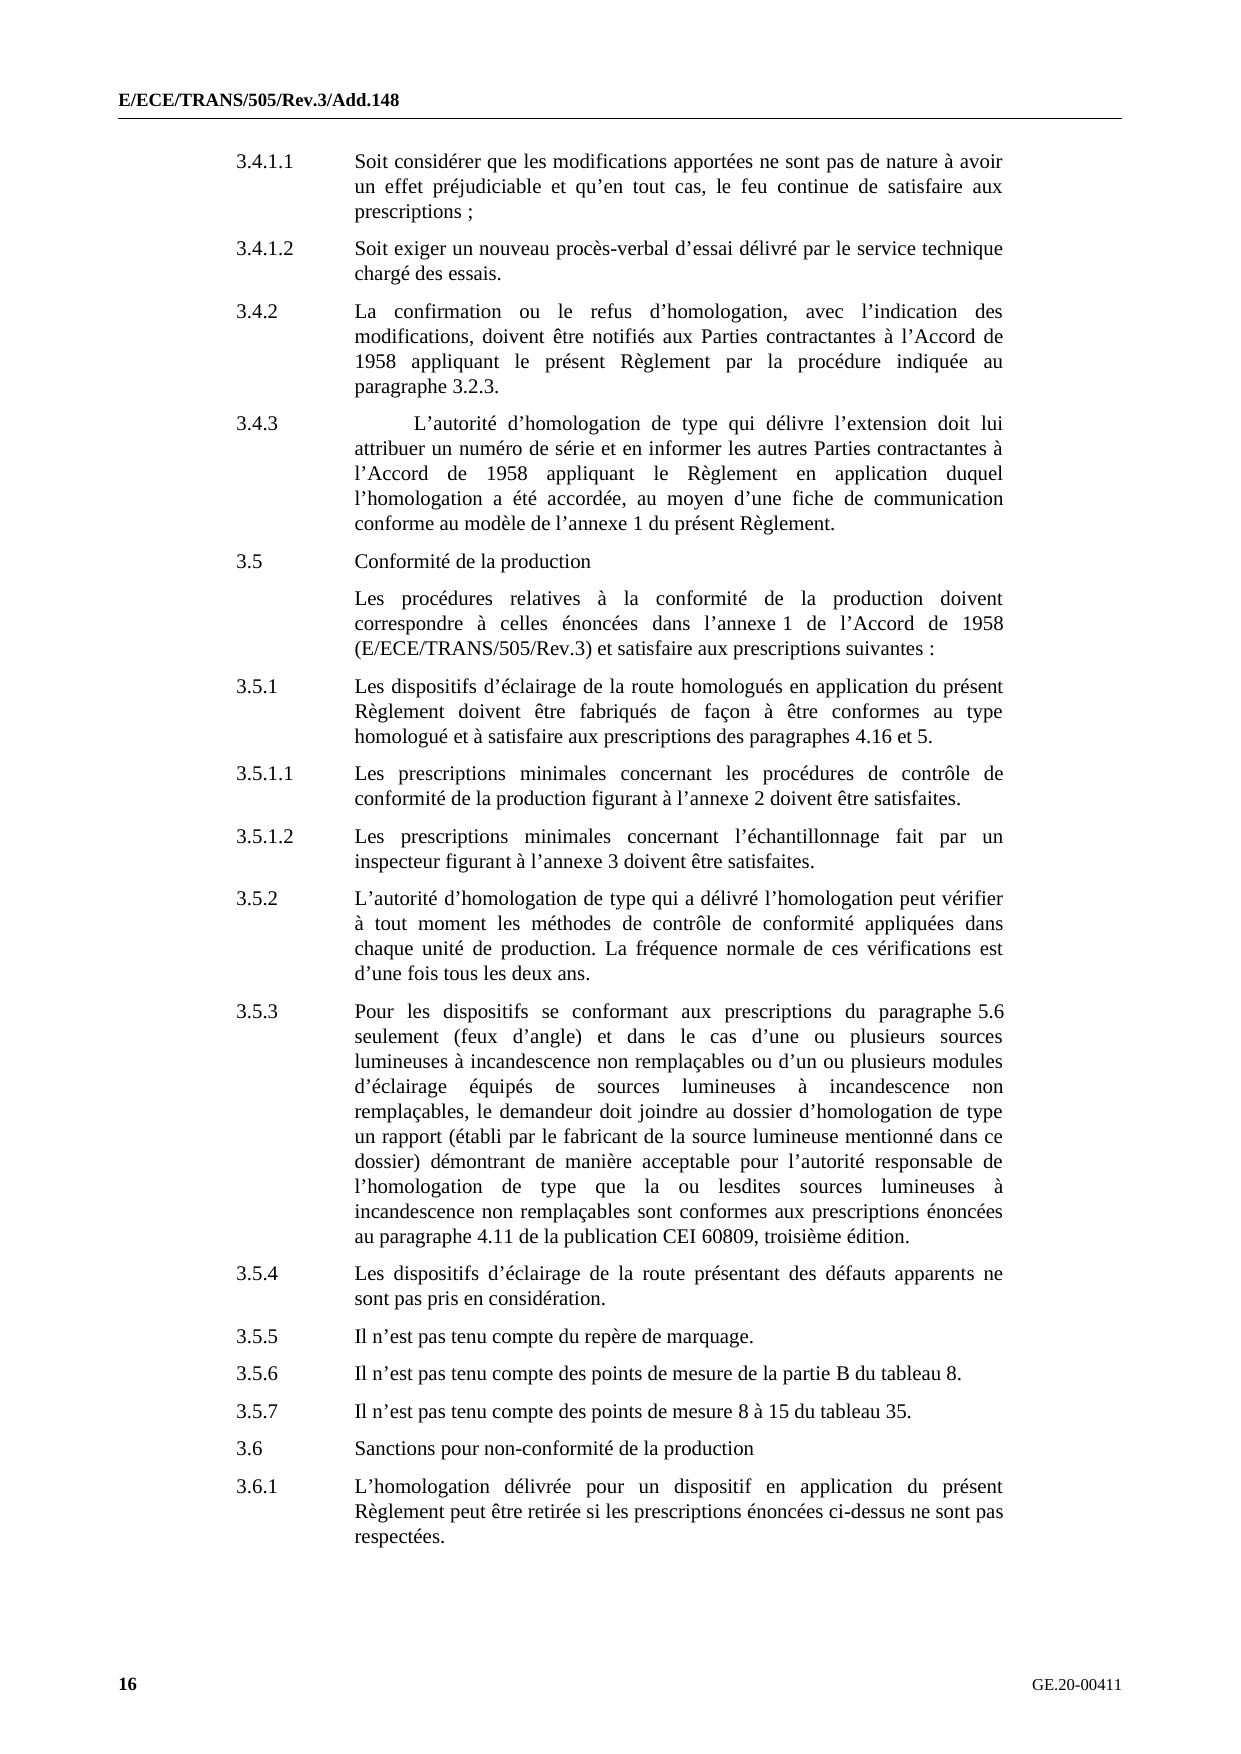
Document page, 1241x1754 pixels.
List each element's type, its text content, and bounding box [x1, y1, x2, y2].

text 3.5.5 Il n’est pas tenu compte du repère de marquage. [236, 1323, 1004, 1348]
text 3.6.1 L’homologation délivrée pour un dispositif en application du présent Règlement peut être retirée si les prescriptions énoncées ci-dessus ne sont pas respectées. [236, 1473, 1004, 1548]
text 3.4.2 La confirmation ou le refus d’homologation, avec l’indication des modifications, doivent être notifiés aux Parties contractantes à l’Accord de 1958 appliquant le présent Règlement par la procédure indiquée au paragraphe 3.2.3. [236, 298, 1004, 398]
text 3.5.1 Les dispositifs d’éclairage de la route homologués en application du présent Règlement doivent être fabriqués de façon à être conformes au type homologué et à satisfaire aux prescriptions des paragraphes 4.16 et 5. [236, 673, 1004, 748]
text 3.5.4 Les dispositifs d’éclairage de la route présentant des défauts apparents ne sont pas pris en considération. [236, 1260, 1004, 1310]
text 3.6 Sanctions pour non-conformité de la production [236, 1435, 1004, 1460]
text 3.4.3 L’autorité d’homologation de type qui délivre l’extension doit lui attribuer un numéro de série et en informer les autres Parties contractantes à l’Accord de 1958 appliquant le Règlement en application duquel l’homologation a été accordée, au moyen d’une fiche de communication conforme au modèle de l’annexe 1 du présent Règlement. [236, 410, 1004, 535]
text 3.5.2 L’autorité d’homologation de type qui a délivré l’homologation peut vérifier à tout moment les méthodes de contrôle de conformité appliquées dans chaque unité de production. La fréquence normale de ces vérifications est d’une fois tous les deux ans. [236, 885, 1004, 985]
text 3.5 Conformité de la production [236, 548, 1004, 573]
text 3.5.1.2 Les prescriptions minimales concernant l’échantillonnage fait par un inspecteur figurant à l’annexe 3 doivent être satisfaites. [236, 823, 1004, 873]
text 3.4.1.2 Soit exiger un nouveau procès-verbal d’essai délivré par le service technique chargé des essais. [236, 235, 1004, 285]
text 3.5.7 Il n’est pas tenu compte des points de mesure 8 à 15 du tableau 35. [236, 1398, 1004, 1423]
text 3.5.6 Il n’est pas tenu compte des points de mesure de la partie B du tableau 8. [236, 1360, 1004, 1385]
text 3.5.1.1 Les prescriptions minimales concernant les procédures de contrôle de conformité de la production figurant à l’annexe 2 doivent être satisfaites. [236, 760, 1004, 810]
text 3.5.3 Pour les dispositifs se conformant aux prescriptions du paragraphe 5.6 seulement (feux d’angle) et dans le cas d’une ou plusieurs sources lumineuses à incandescence non remplaçables ou d’un ou plusieurs modules d’éclairage équipés de sources lumineuses à incandescence non remplaçables, le demandeur doit joindre au dossier d’homologation de type un rapport (établi par le fabricant de la source lumineuse mentionné dans ce dossier) démontrant de manière acceptable pour l’autorité responsable de l’homologation de type que la ou lesdites sources lumineuses à incandescence non remplaçables sont conformes aux prescriptions énoncées au paragraphe 4.11 de la publication CEI 60809, troisième édition. [236, 998, 1004, 1248]
text Les procédures relatives à la conformité de la production doivent correspondre à celles énoncées dans l’annexe 1 de l’Accord de 1958 (E/ECE/TRANS/505/Rev.3) et satisfaire aux prescriptions suivantes : [354, 585, 1004, 660]
text 3.4.1.1 Soit considérer que les modifications apportées ne sont pas de nature à avoir un effet préjudiciable et qu’en tout cas, le feu continue de satisfaire aux prescriptions ; [236, 148, 1004, 223]
